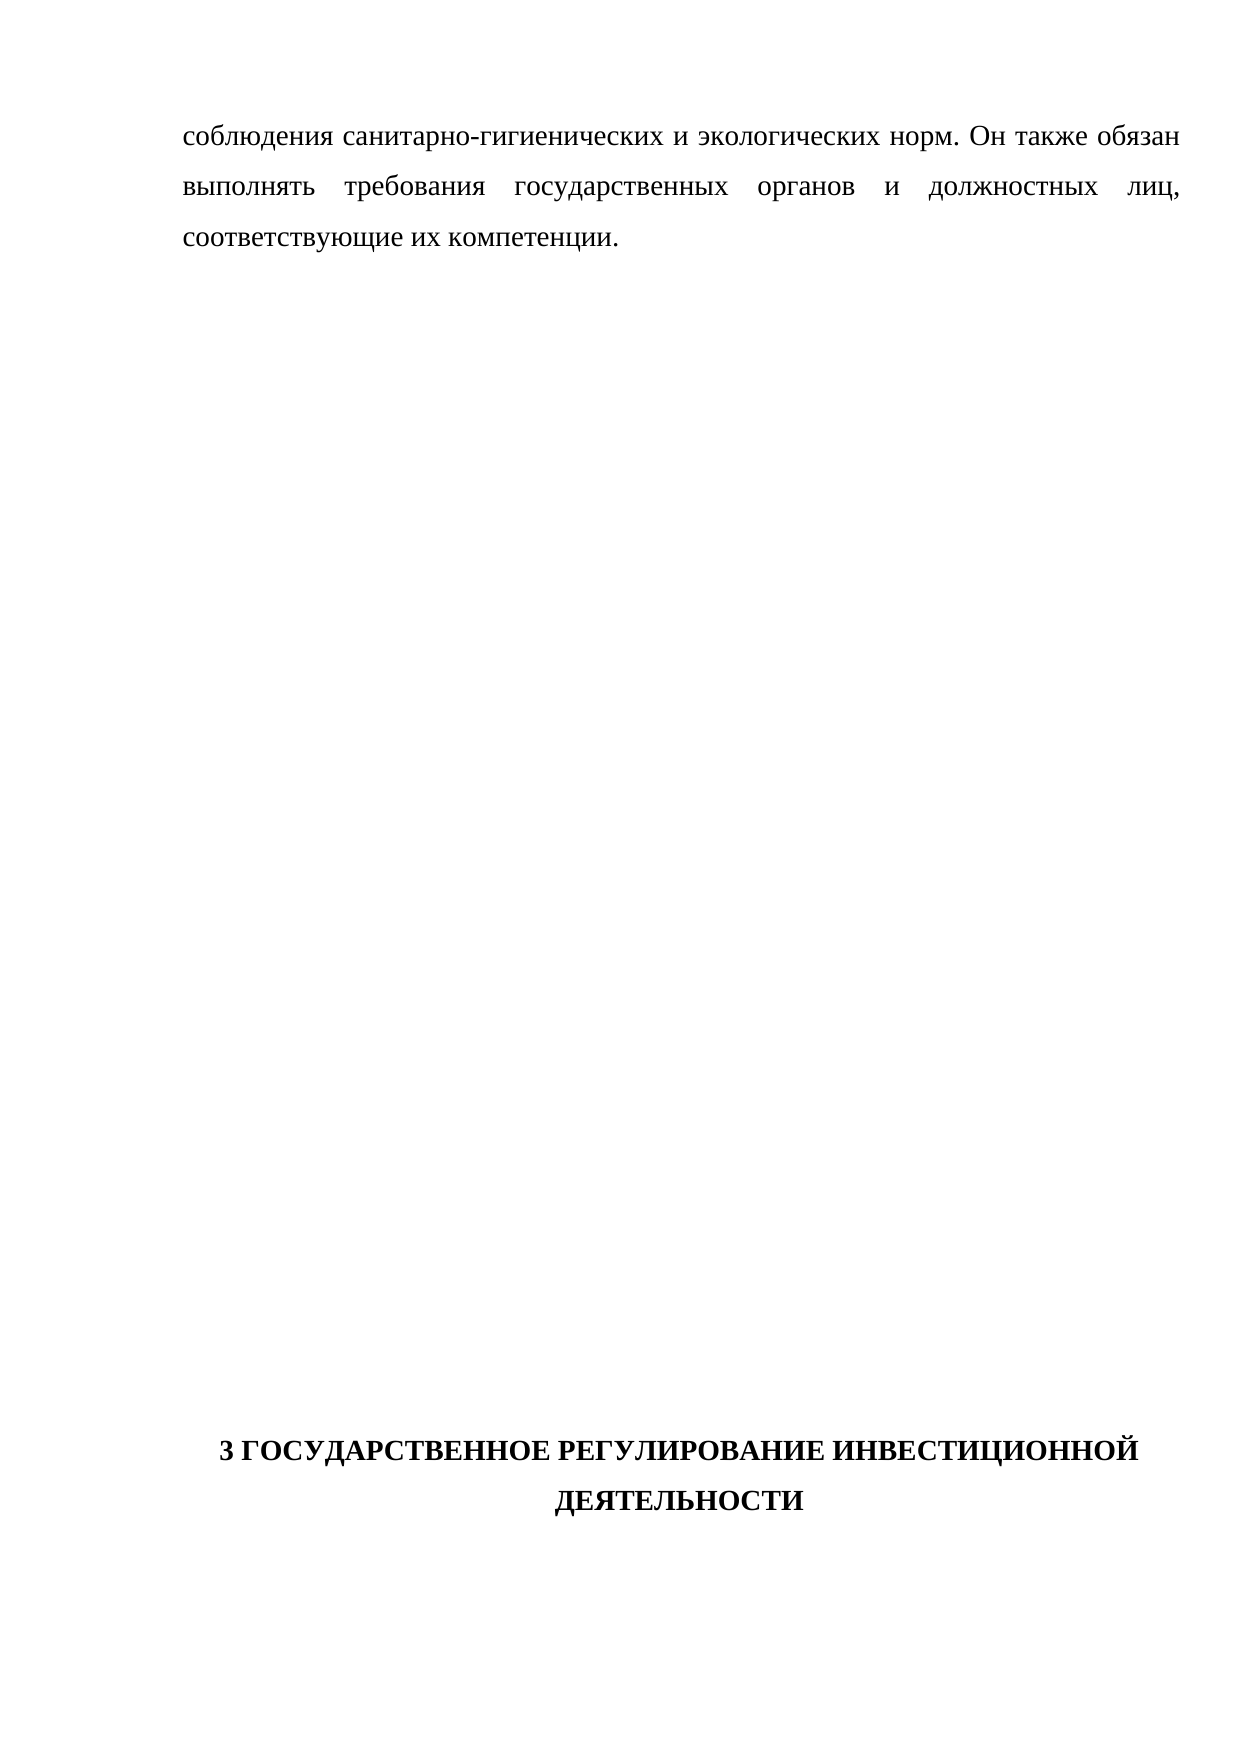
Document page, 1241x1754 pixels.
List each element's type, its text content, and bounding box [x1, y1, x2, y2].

text 3 ГОСУДАРСТВЕННОЕ РЕГУЛИРОВАНИЕ ИНВЕСТИЦИОННОЙ ДЕЯТЕЛЬНОСТИ [177, 1433, 1181, 1517]
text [182, 118, 1181, 252]
